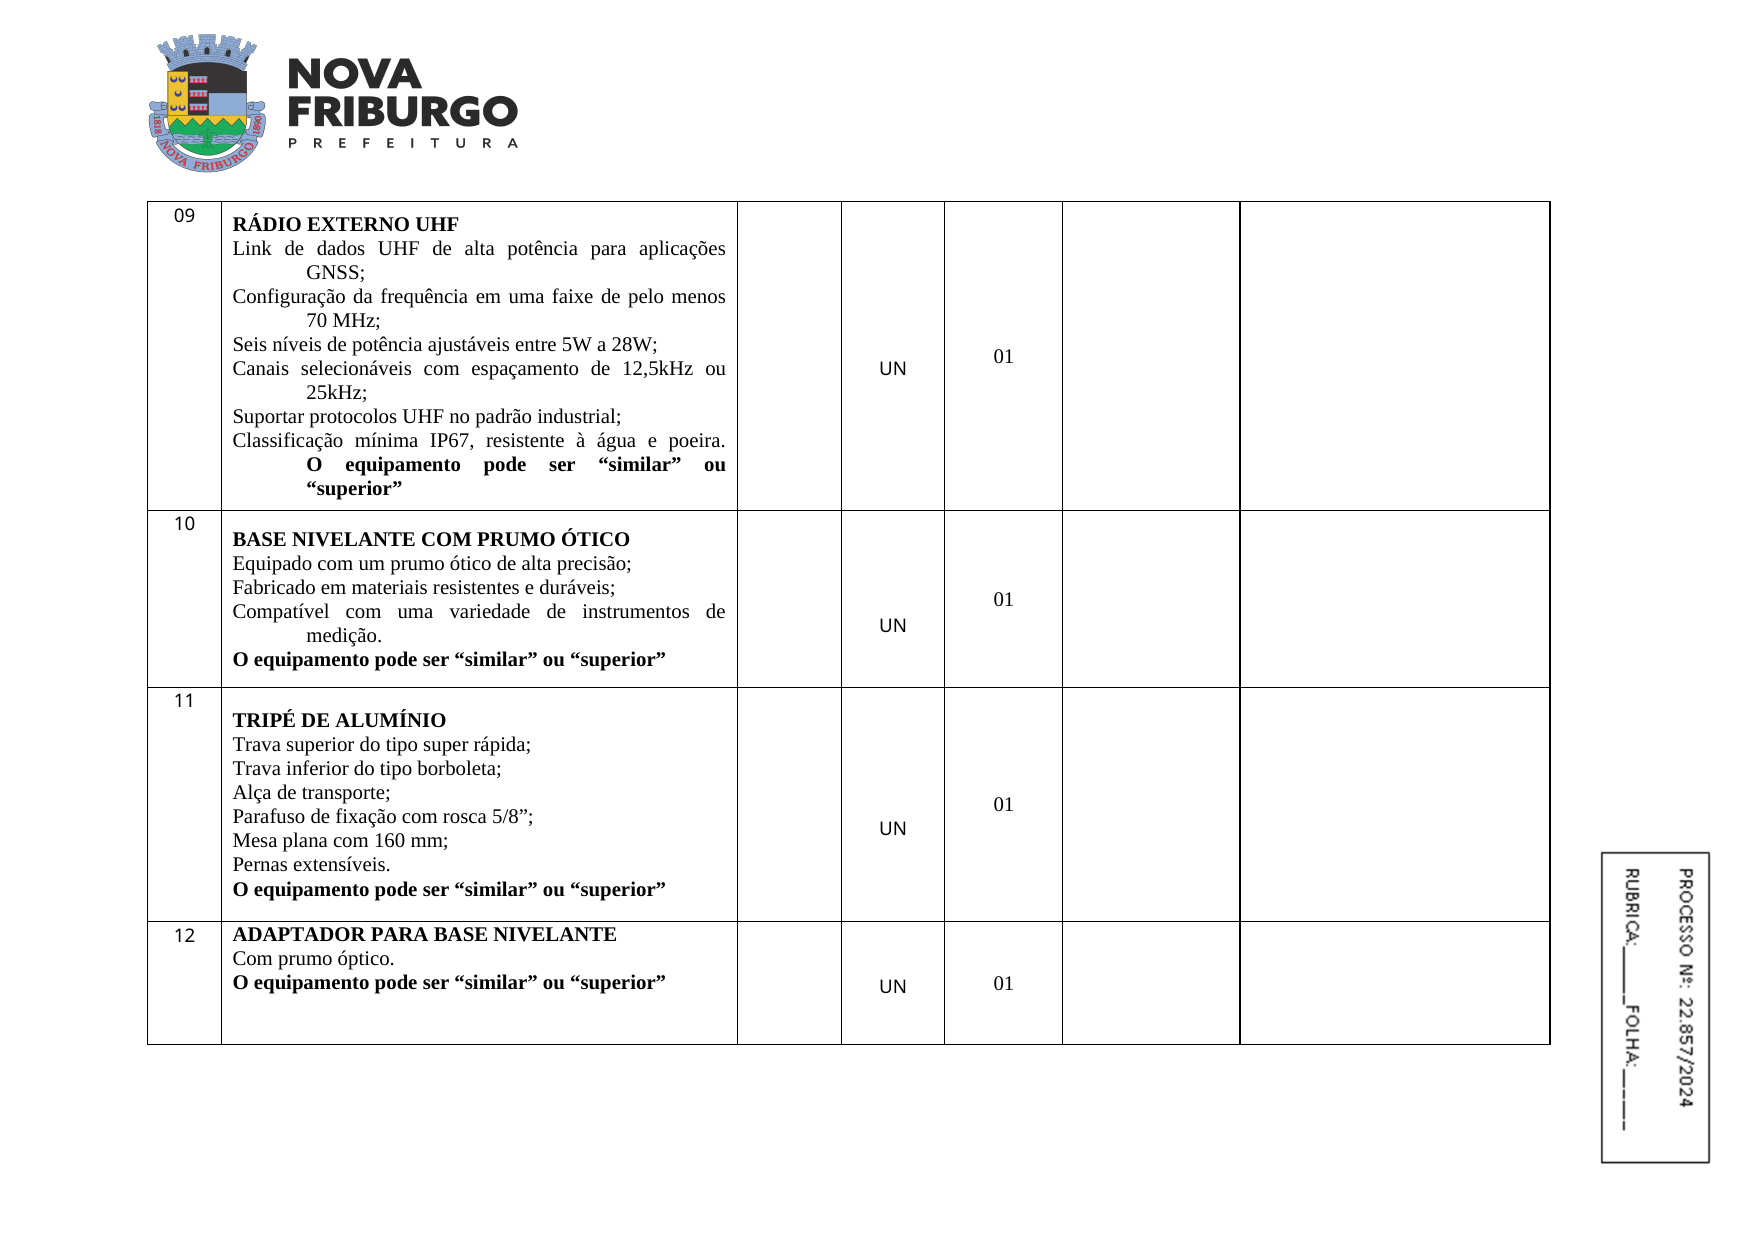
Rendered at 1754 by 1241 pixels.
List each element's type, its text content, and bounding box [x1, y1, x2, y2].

table_cell 01 [945, 511, 1062, 687]
table_cell [1241, 688, 1549, 921]
table_cell [1063, 202, 1239, 510]
picture [134, 28, 532, 174]
table_cell 01 [945, 202, 1062, 510]
table_cell [738, 511, 841, 687]
table_cell [1241, 202, 1549, 510]
table_cell 11 [148, 688, 221, 921]
table_cell 10 [148, 511, 221, 687]
table_cell TRIPÉ DE ALUMÍNIO Trava superior do tipo super rápida; Trava inferior do tipo borboleta; Alça de transporte; Parafuso de fixação com rosca 5/8”; Mesa plana com 160 mm; Pernas extensíveis. O equipamento pode ser “similar” ou “superior” [222, 688, 737, 921]
table_cell [738, 202, 841, 510]
table_cell [738, 922, 841, 1044]
table_cell 01 [945, 922, 1062, 1044]
table_cell UN [842, 688, 944, 921]
picture [1600, 850, 1712, 1166]
table_cell UN [842, 511, 944, 687]
table_cell [1063, 922, 1239, 1044]
table_cell 01 [945, 688, 1062, 921]
table_cell [1241, 922, 1549, 1044]
table_cell [1063, 688, 1239, 921]
table_cell [1241, 511, 1549, 687]
table_cell UN [842, 202, 944, 510]
table_cell [738, 688, 841, 921]
table_cell UN [842, 922, 944, 1044]
table_cell BASE NIVELANTE COM PRUMO ÓTICO Equipado com um prumo ótico de alta precisão; Fabricado em materiais resistentes e duráveis; Compatível com uma variedade de instrumentos de medição. O equipamento pode ser “similar” ou “superior” [222, 511, 737, 687]
table_cell [1063, 511, 1239, 687]
table_cell ADAPTADOR PARA BASE NIVELANTE Com prumo óptico. O equipamento pode ser “similar” ou “superior” [222, 922, 737, 1044]
table_cell RÁDIO EXTERNO UHF Link de dados UHF de alta potência para aplicações GNSS; Configuração da frequência em uma faixe de pelo menos 70 MHz; Seis níveis de potência ajustáveis entre 5W a 28W; Canais selecionáveis com espaçamento de 12,5kHz ou 25kHz; Suportar protocolos UHF no padrão industrial; Classificação mínima IP67, resistente à água e poeira. O equipamento pode ser “similar” ou “superior” [222, 202, 737, 510]
table_cell 09 [148, 202, 221, 510]
table_cell 12 [148, 922, 221, 1044]
